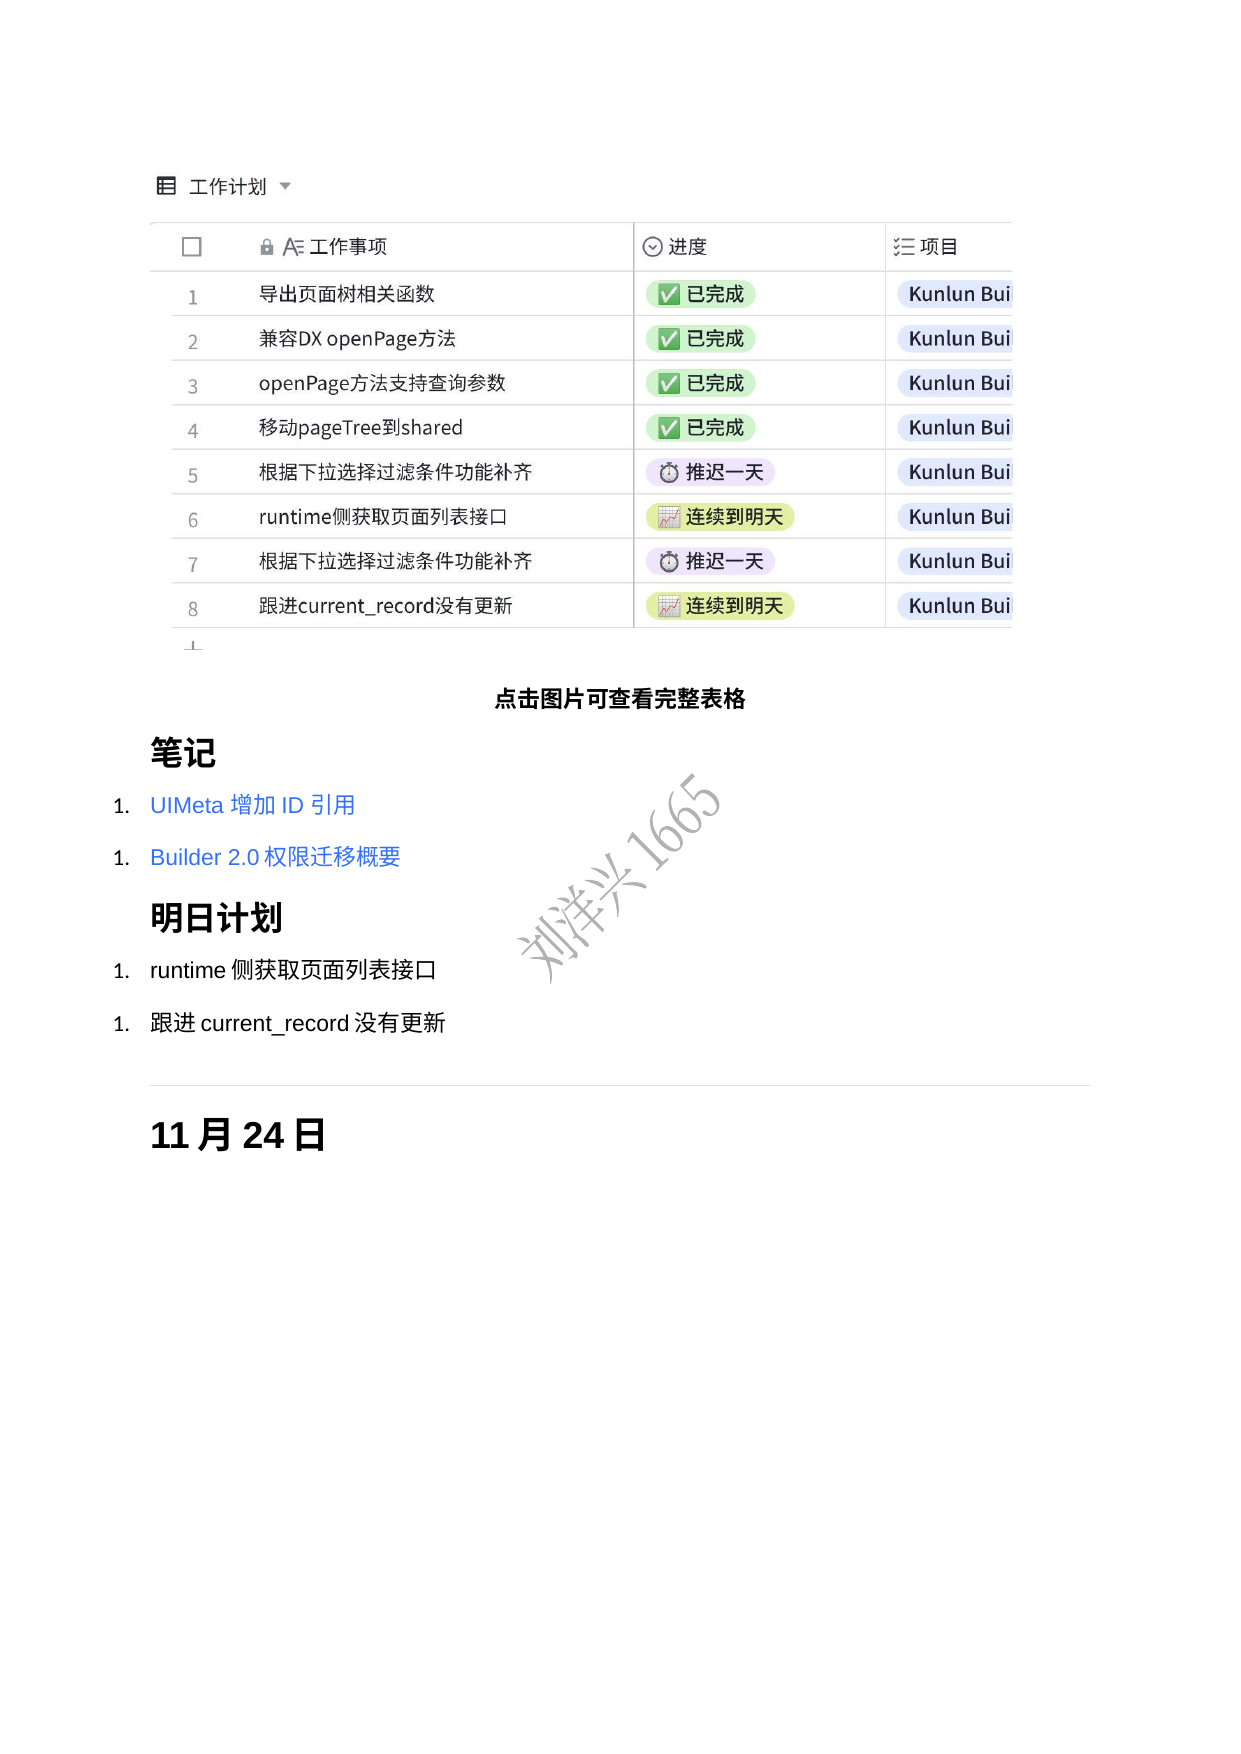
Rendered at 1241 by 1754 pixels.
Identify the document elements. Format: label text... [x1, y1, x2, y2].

text 点击图片可查看完整表格 [150, 681, 1090, 714]
list Builder 2.0权限迁移概要 [112, 839, 1090, 872]
list UIMeta 增加 ID 引用 [112, 787, 1090, 820]
picture [150, 150, 1013, 650]
list 跟进current_record没有更新 [112, 1004, 1090, 1038]
list runtime侧获取页面列表接口 [112, 952, 1090, 986]
